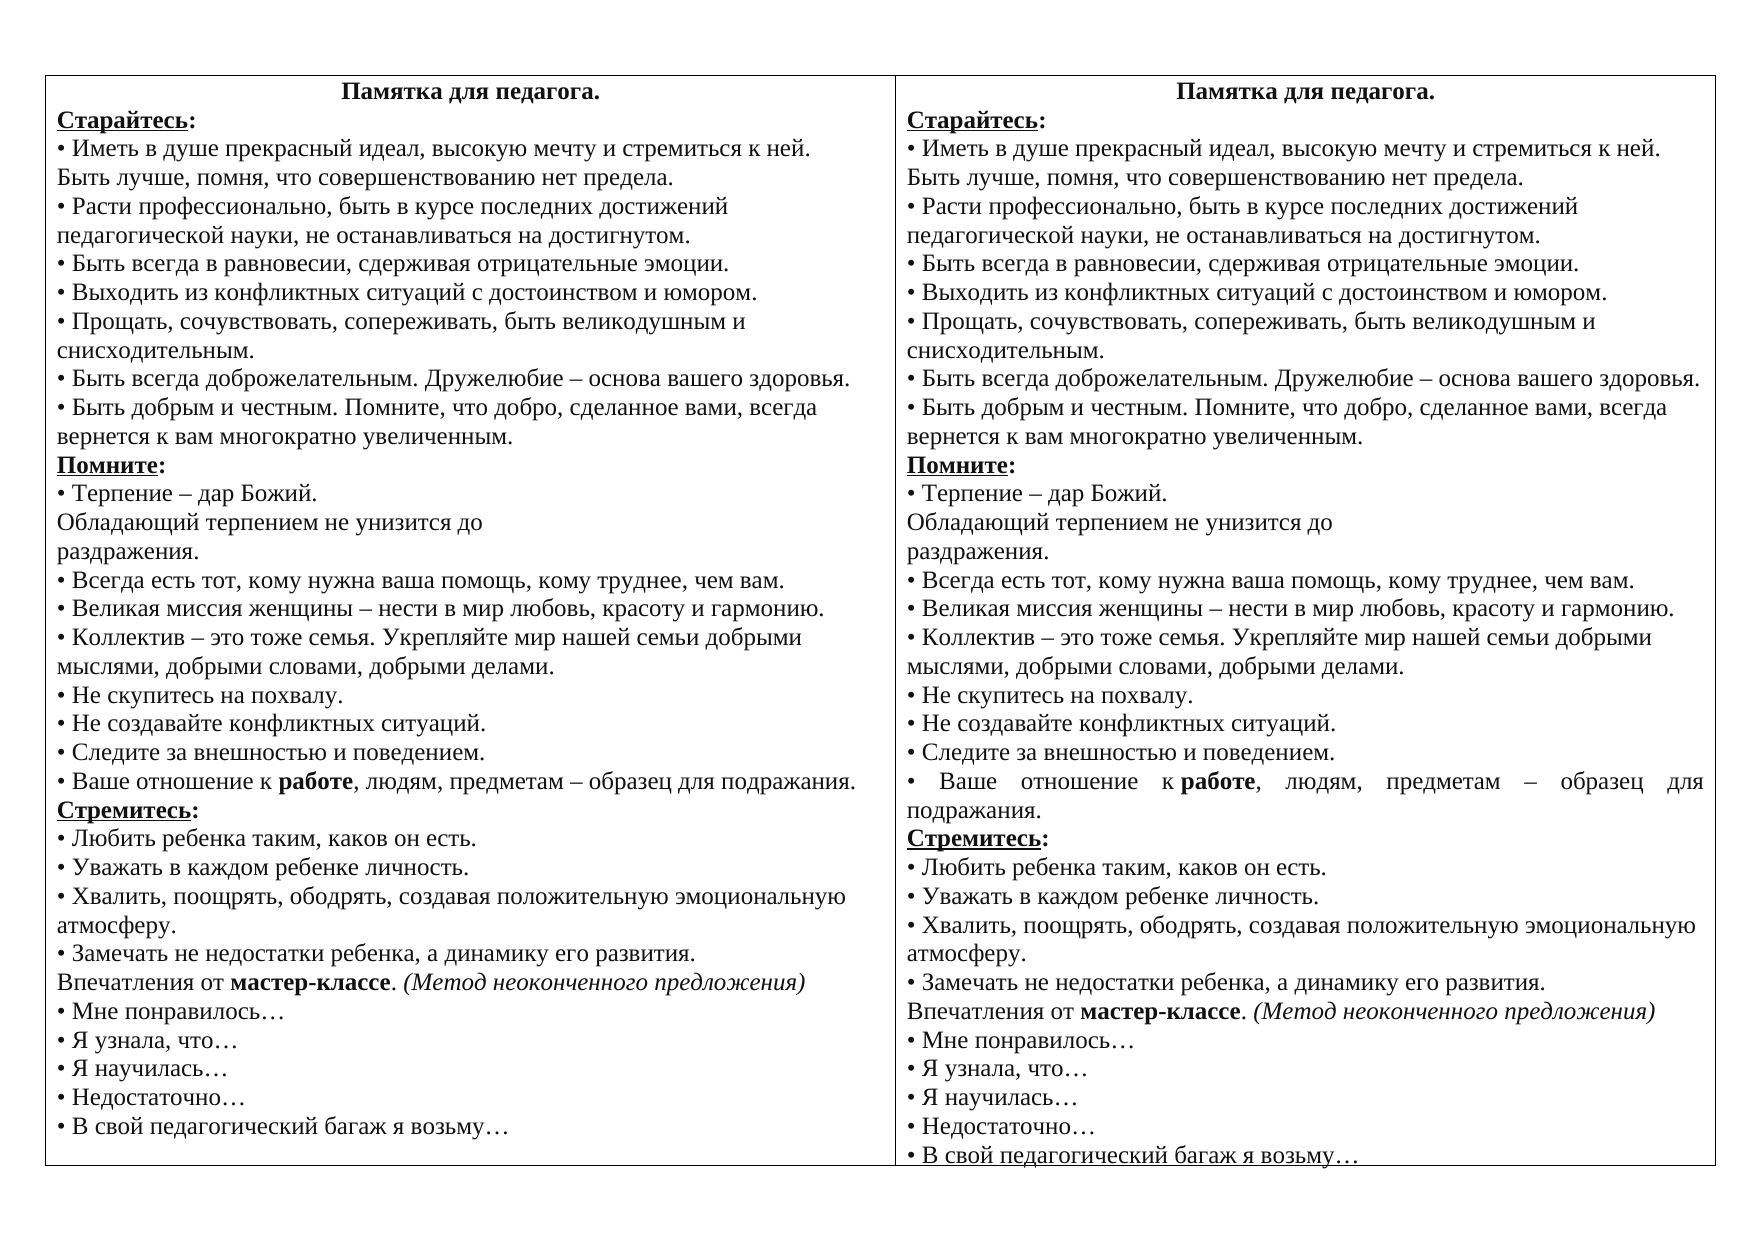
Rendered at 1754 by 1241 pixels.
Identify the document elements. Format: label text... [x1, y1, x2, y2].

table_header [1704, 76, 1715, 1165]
table_header Памятка для педагога. Старайтесь: • Иметь в душе прекрасный идеал, высокую мечту и стремиться к ней. Быть лучше, помня, что совершенствованию нет предела. • Расти профессионально, быть в курсе последних достижений педагогической науки, не останавливаться на достигнутом. • Быть всегда в равновесии, сдерживая отрицательные эмоции. • Выходить из конфликтных ситуаций с достоинством и юмором. • Прощать, сочувствовать, сопереживать, быть великодушным и снисходительным. • Быть всегда доброжелательным. Дружелюбие – основа вашего здоровья. • Быть добрым и честным. Помните, что добро, сделанное вами, всегда вернется к вам многократно увеличенным. Помните: • Терпение – дар Божий. Обладающий терпением не унизится до раздражения. • Всегда есть тот, кому нужна ваша помощь, кому труднее, чем вам. • Великая миссия женщины – нести в мир любовь, красоту и гармонию. • Коллектив – это тоже семья. Укрепляйте мир нашей семьи добрыми мыслями, добрыми словами, добрыми делами. • Не скупитесь на похвалу. • Не создавайте конфликтных ситуаций. • Следите за внешностью и поведением. • Ваше отношение к работе, людям, предметам – образец для подражания. Стремитесь: • Любить ребенка таким, каков он есть. • Уважать в каждом ребенке личность. • Хвалить, поощрять, ободрять, создавая положительную эмоциональную атмосферу. • Замечать не недостатки ребенка, а динамику его развития. Впечатления от мастер-классе. (Метод неоконченного предложения) • Мне понравилось… • Я узнала, что… • Я научилась… • Недостаточно… • В свой педагогический багаж я возьму… [46, 76, 895, 1165]
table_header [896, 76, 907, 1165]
